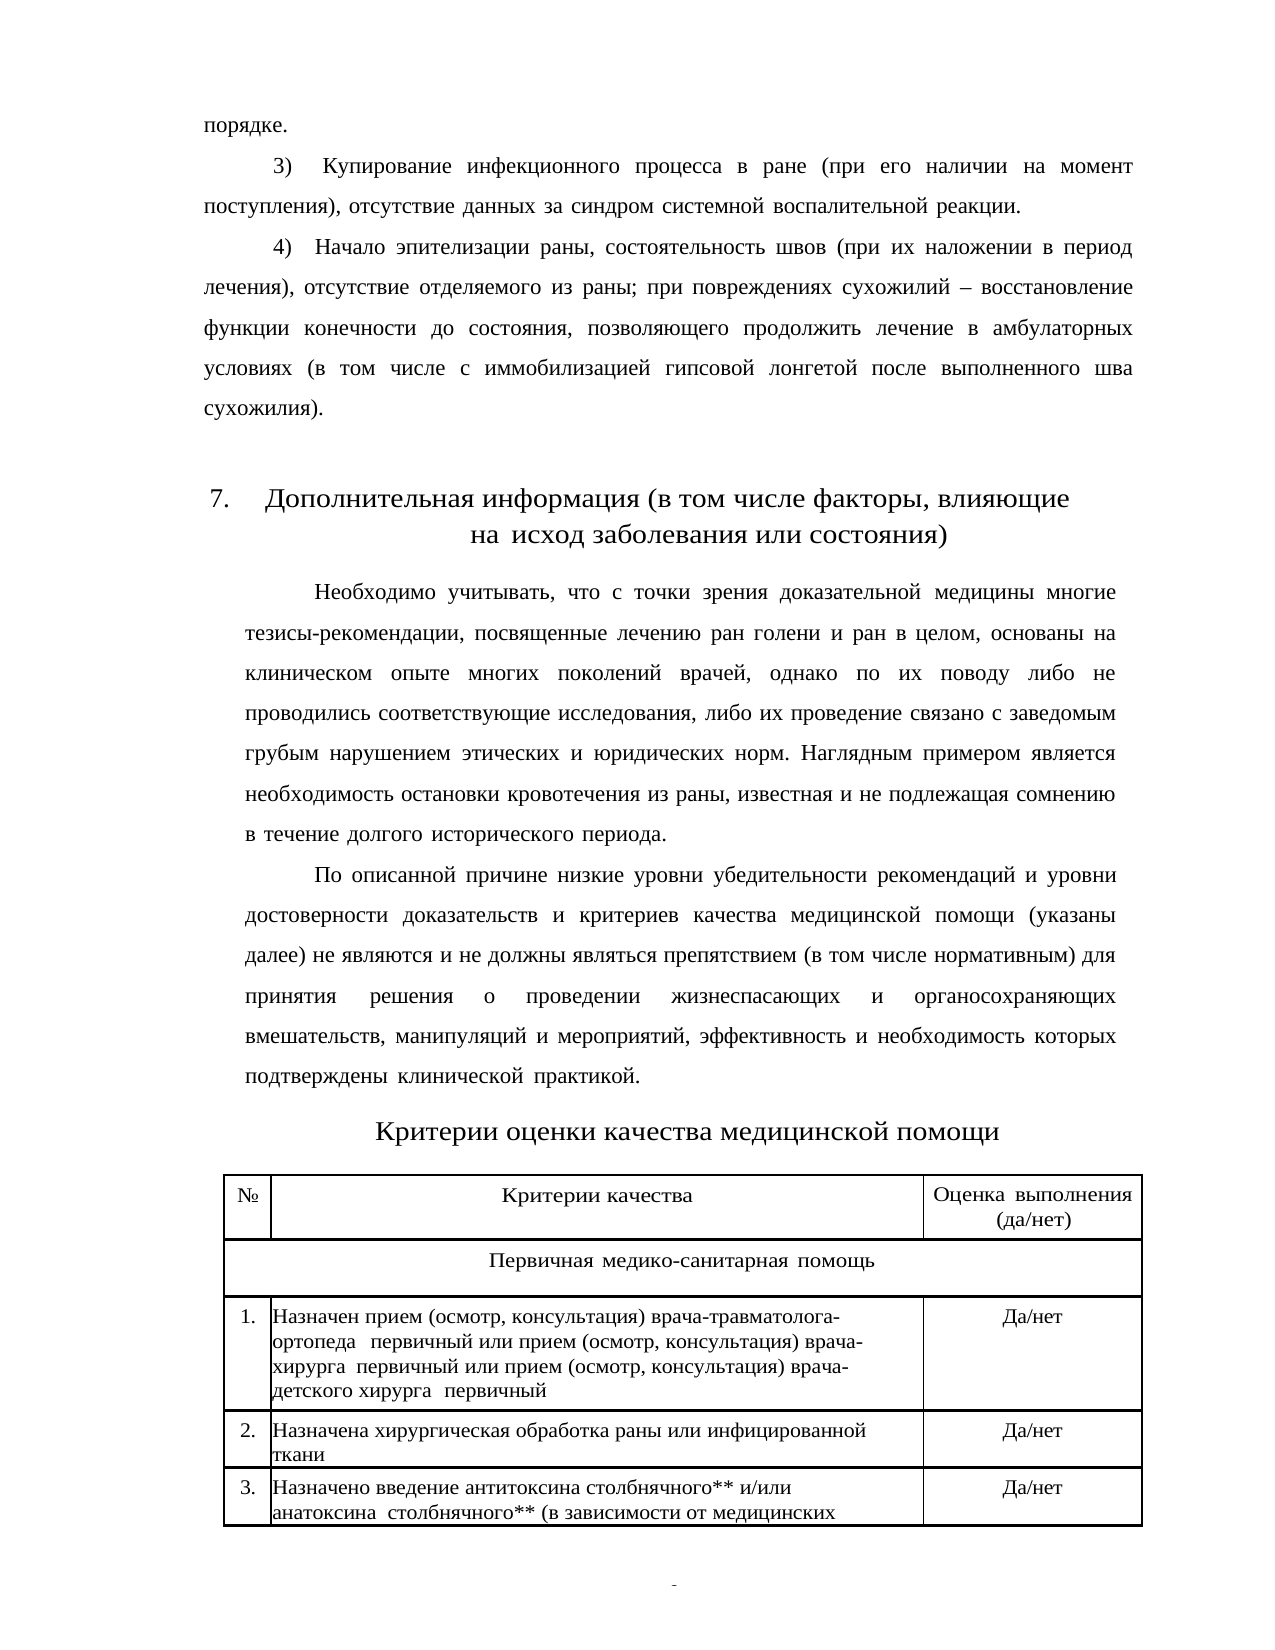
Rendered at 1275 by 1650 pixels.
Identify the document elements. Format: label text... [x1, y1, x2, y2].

table_cell Назначено введение антитоксина столбнячного** и/или анатоксина столбнячного** (в зависимости от медицинских показаний и [272, 1469, 923, 1524]
list Купирование инфекционного процесса в ране (при его наличии на момент поступления), отсутствие данных за синдром системной воспалительной реакции. [204, 152, 1133, 218]
subtitle Критерии оценки качества медицинской помощи [375, 1115, 1154, 1146]
table_cell 2. [225, 1412, 270, 1466]
table_cell Назначен прием (осмотр, консультация) врача-травматолога-ортопеда первичный или прием (осмотр, консультация) врача-хирурга первичный или прием (осмотр, консультация) врача-детского хирурга первичный [272, 1298, 923, 1408]
table_cell 3. [225, 1469, 270, 1524]
table_cell Да/нет [924, 1298, 1141, 1408]
table_cell Да/нет [924, 1412, 1141, 1466]
text По описанной причине низкие уровни убедительности рекомендаций и уровни достоверности доказательств и критериев качества медицинской помощи (указаны далее) не являются и не должны являться препятствием (в том числе нормативным) для принятия решения о проведении жизнеспасающих и органосохраняющих вмешательств, манипуляций и мероприятий, эффективность и необходимость которых подтверждены клинической практикой. [245, 861, 1116, 1089]
list Начало эпителизации раны, состоятельность швов (при их наложении в период лечения), отсутствие отделяемого из раны; при повреждениях сухожилий – восстановление функции конечности до состояния, позволяющего продолжить лечение в амбулаторных условиях (в том числе с иммобилизацией гипсовой лонгетой после выполненного шва сухожилия). [204, 233, 1133, 421]
table_header Критерии качества [272, 1176, 923, 1238]
table_cell Да/нет [924, 1469, 1141, 1524]
text порядке. [204, 111, 1154, 138]
subtitle 7. Дополнительная информация (в том числе факторы, влияющие на исход заболевания или состояния) [209, 482, 1102, 549]
table_header Оценка выполнения (да/нет) [924, 1176, 1141, 1238]
table_cell Назначена хирургическая обработка раны или инфицированной ткани [272, 1412, 923, 1466]
table_cell Первичная медико-санитарная помощь [225, 1241, 1141, 1295]
table_header № [225, 1176, 270, 1238]
table_cell 1. [225, 1298, 270, 1408]
text Необходимо учитывать, что с точки зрения доказательной медицины многие тезисы-рекомендации, посвященные лечению ран голени и ран в целом, основаны на клиническом опыте многих поколений врачей, однако по их поводу либо не проводились соответствующие исследования, либо их проведение связано с заведомым грубым нарушением этических и юридических норм. Наглядным примером является необходимость остановки кровотечения из раны, известная и не подлежащая сомнению в течение долгого исторического периода. [245, 578, 1116, 846]
